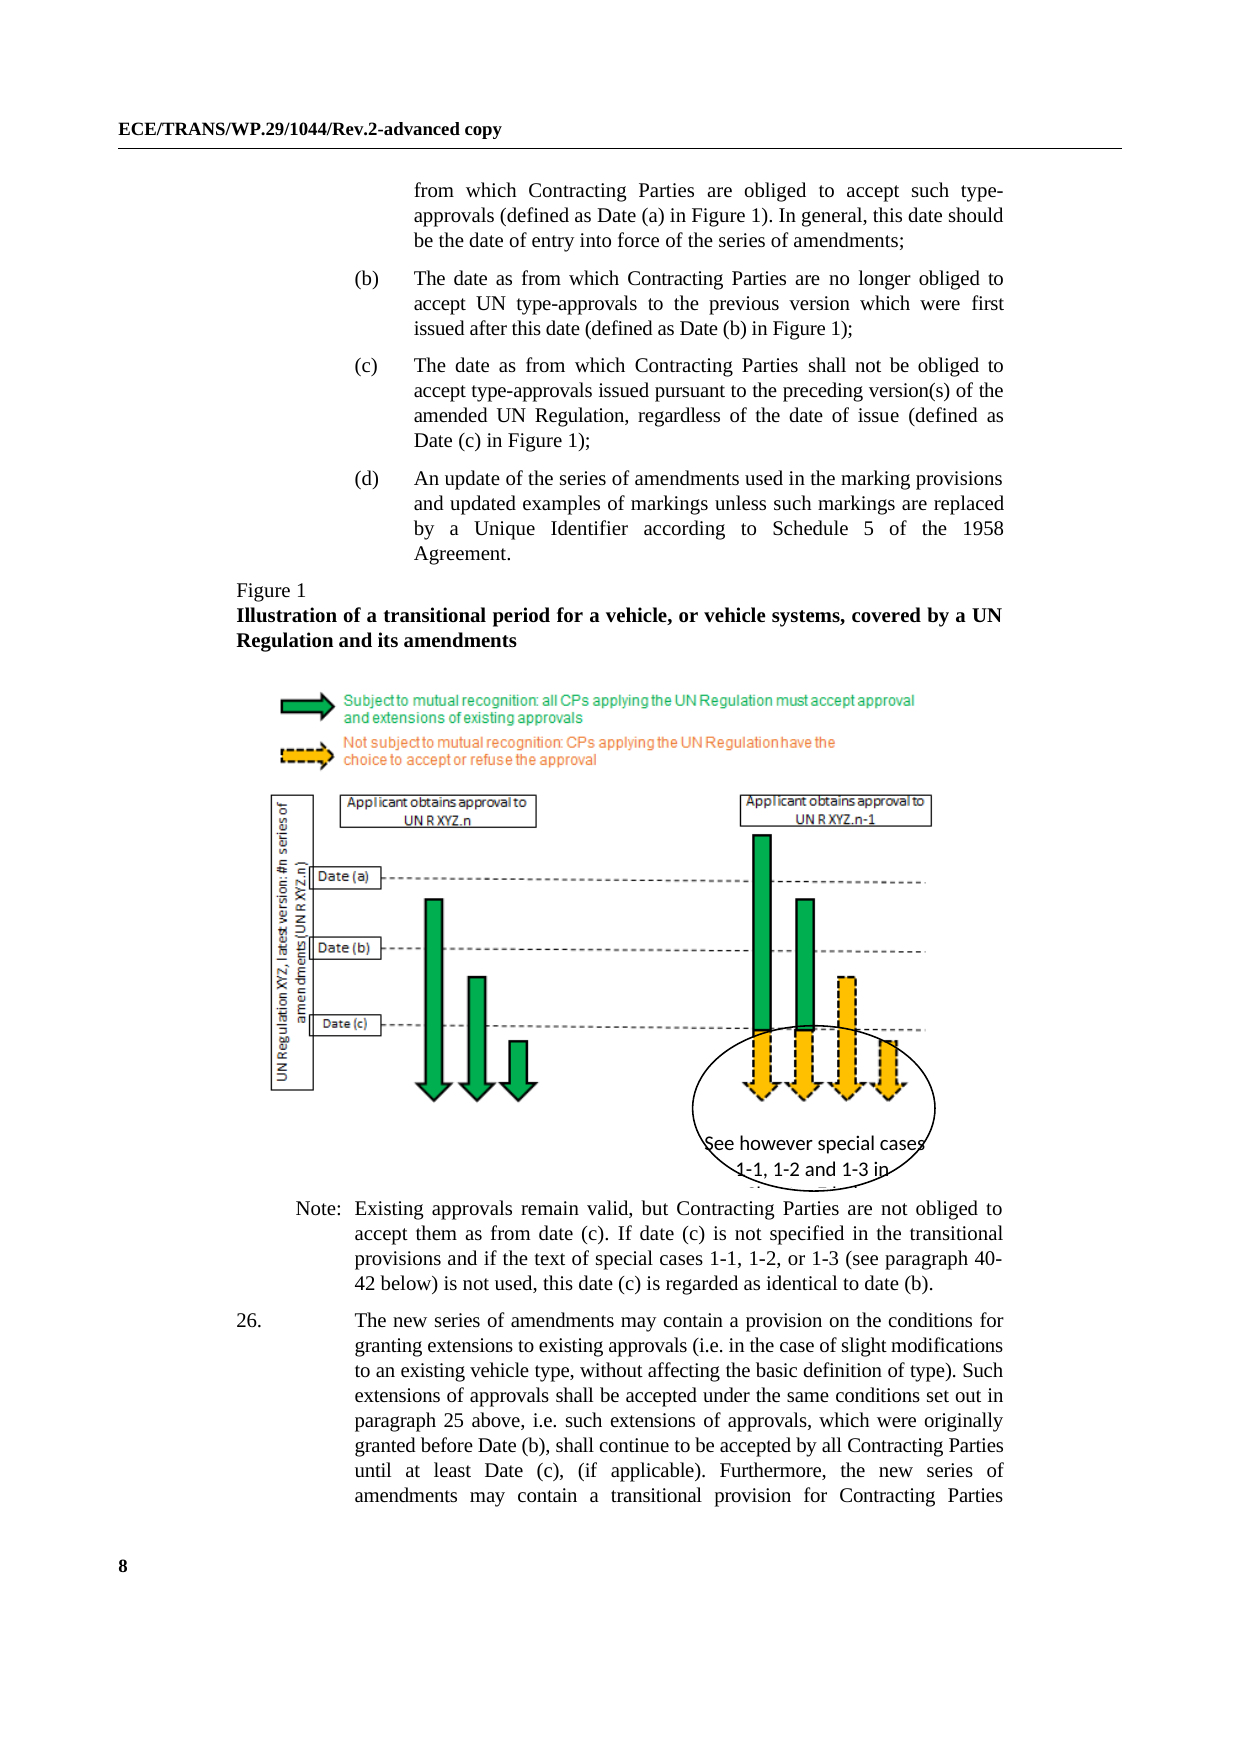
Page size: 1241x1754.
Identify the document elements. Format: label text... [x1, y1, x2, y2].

text Illustration of a transitional period for a vehicle, or vehicle systems, covered by a UN Regulation and its amendments [236, 602, 1004, 652]
text Note: Existing approvals remain valid, but Contracting Parties are not obliged to accept them as from date (c). If date (c) is not specified in the transitional provisions and if the text of special cases 1-1, 1-2, or 1-3 (see paragraph 40-42 below) is not used, this date (c) is regarded as identical to date (b). [295, 1195, 1004, 1295]
text (d) An update of the series of amendments used in the marking provisions and updated examples of markings unless such markings are replaced by a Unique Identifier according to Schedule 5 of the 1958 Agreement. [354, 465, 1004, 565]
text (b) The date as from which Contracting Parties are no longer obliged to accept UN type-approvals to the previous version which were first issued after this date (defined as Date (b) in Figure 1); [354, 265, 1004, 340]
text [236, 1307, 1004, 1507]
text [354, 177, 1004, 252]
text Figure 1 [236, 577, 1004, 602]
picture [197, 664, 984, 1108]
picture [694, 1027, 934, 1108]
text (c) The date as from which Contracting Parties shall not be obliged to accept type-approvals issued pursuant to the preceding version(s) of the amended UN Regulation, regardless of the date of issue (defined as Date (c) in Figure 1); [354, 352, 1004, 452]
